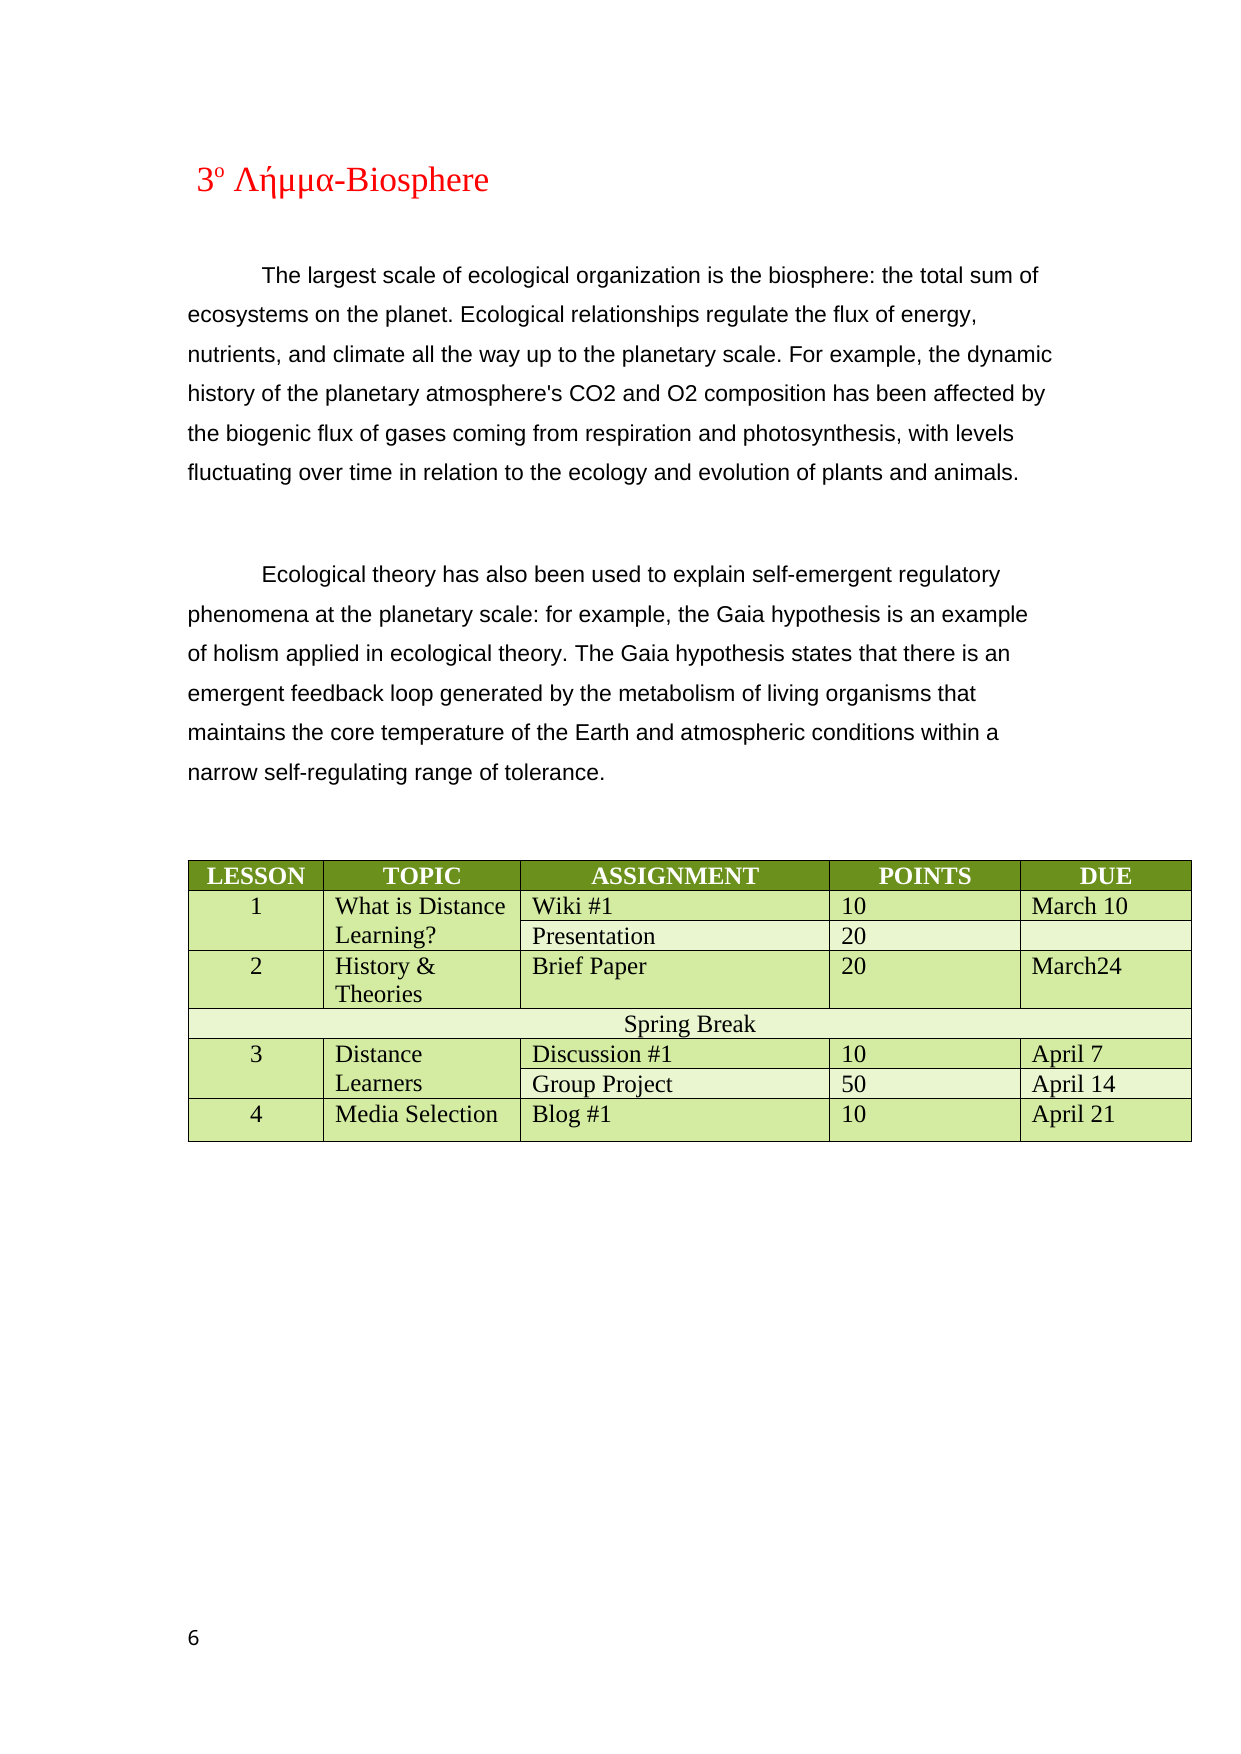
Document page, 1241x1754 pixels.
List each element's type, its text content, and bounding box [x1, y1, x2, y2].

table_cell History & Theories [324, 951, 520, 1008]
subtitle 3ο Λήμμα-Biosphere [187, 158, 1053, 199]
table_cell 50 [830, 1069, 1020, 1098]
table_header TOPIC [324, 861, 520, 890]
table_cell 4 [189, 1099, 323, 1141]
table_cell 20 [830, 921, 1020, 950]
table_cell What is Distance Learning? [324, 891, 520, 950]
table_header POINTS [830, 861, 1020, 890]
table_cell April 7 [1021, 1039, 1191, 1068]
table_cell March24 [1021, 951, 1191, 1008]
table_cell April 21 [1021, 1099, 1191, 1141]
table_cell 20 [830, 951, 1020, 1008]
table_cell Brief Paper [521, 951, 829, 1008]
table_cell Distance Learners [324, 1039, 520, 1098]
text The largest scale of ecological organization is the biosphere: the total sum of ecosystems on the planet. Ecological relationships regulate the flux of energy, nutrients, and climate all the way up to the planetary scale. For example, the dynamic history of the planetary atmosphere's CO2 and O2 composition has been affected by the biogenic flux of gases coming from respiration and photosynthesis, with levels fluctuating over time in relation to the ecology and evolution of plants and animals. [187, 262, 1053, 485]
table_cell Wiki #1 [521, 891, 829, 920]
table_header ASSIGNMENT [521, 861, 829, 890]
table_header LESSON [189, 861, 323, 890]
table_cell Media Selection [324, 1099, 520, 1141]
table_cell 10 [830, 891, 1020, 920]
table_cell March 10 [1021, 891, 1191, 920]
table_cell 3 [189, 1039, 323, 1098]
table_cell 10 [830, 1039, 1020, 1068]
table_cell 10 [830, 1099, 1020, 1141]
table_cell 1 [189, 891, 323, 950]
table_cell April 14 [1021, 1069, 1191, 1098]
table_cell Spring Break [189, 1009, 1191, 1038]
table_cell Presentation [521, 921, 829, 950]
table_cell Blog #1 [521, 1099, 829, 1141]
table_header DUE [1021, 861, 1191, 890]
text Ecological theory has also been used to explain self-emergent regulatory phenomena at the planetary scale: for example, the Gaia hypothesis is an example of holism applied in ecological theory. The Gaia hypothesis states that there is an emergent feedback loop generated by the metabolism of living organisms that maintains the core temperature of the Earth and atmospheric conditions within a narrow self-regulating range of tolerance. [187, 561, 1053, 785]
table_cell [1021, 921, 1191, 950]
table_cell 2 [189, 951, 323, 1008]
table_cell Group Project [521, 1069, 829, 1098]
table_cell Discussion #1 [521, 1039, 829, 1068]
